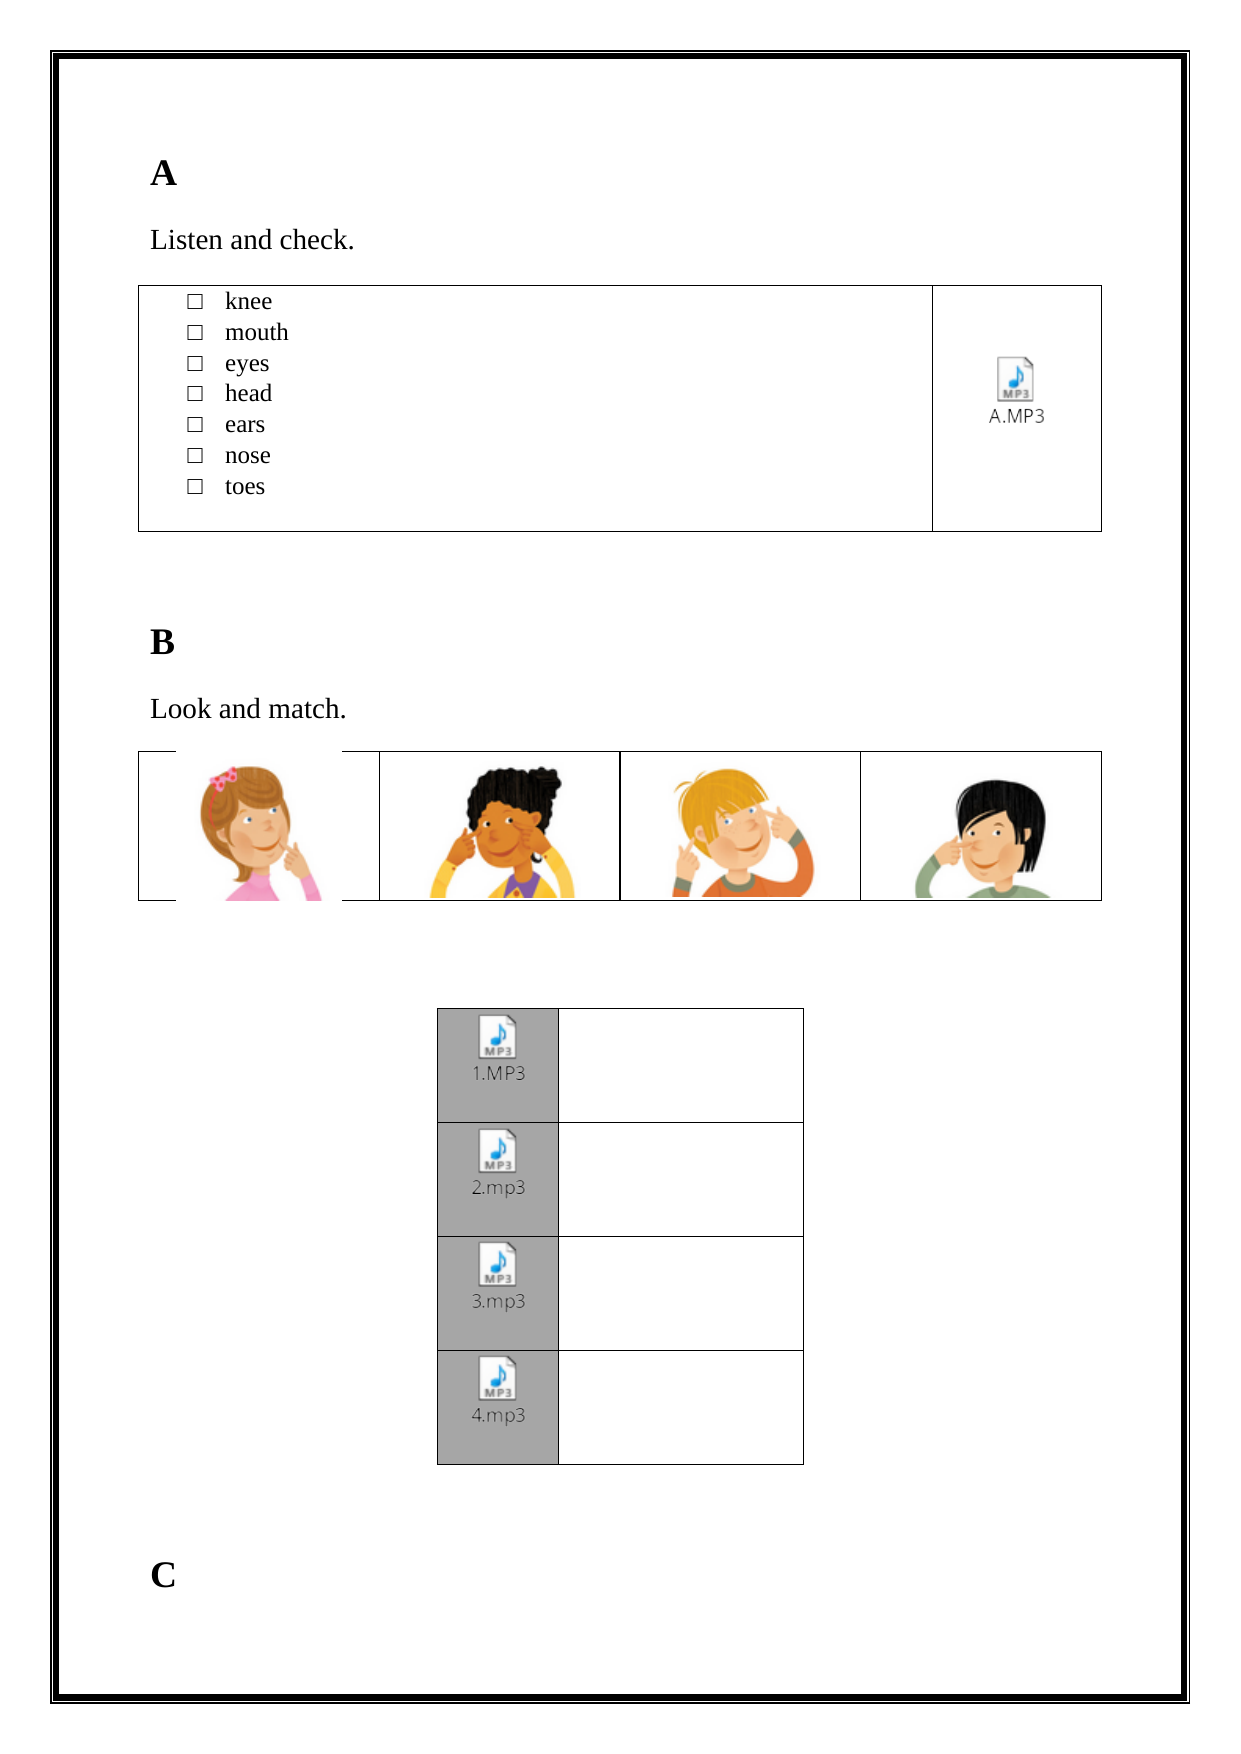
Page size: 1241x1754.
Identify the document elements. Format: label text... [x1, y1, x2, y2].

table_header [621, 752, 860, 900]
text B [150, 619, 1090, 662]
table_header [342, 752, 379, 900]
table_header [861, 752, 1101, 900]
table_cell [438, 1351, 558, 1464]
text A [150, 150, 1090, 193]
table_header knee mouth eyes head ears nose toes [139, 286, 932, 531]
table_cell [559, 1351, 803, 1464]
table_header [559, 1009, 803, 1122]
table_cell [559, 1123, 803, 1236]
picture [900, 754, 1063, 898]
table_cell [438, 1123, 558, 1236]
picture [416, 754, 584, 898]
table_header [139, 752, 176, 900]
table_cell [438, 1237, 558, 1350]
picture [660, 755, 821, 897]
table_header [438, 1009, 558, 1122]
text Look and match. [150, 691, 1090, 725]
text C [150, 1552, 1090, 1595]
table_header [380, 752, 619, 900]
text Listen and check. [150, 222, 1090, 256]
picture [176, 751, 342, 901]
table_cell [559, 1237, 803, 1350]
table_header [933, 286, 1101, 531]
